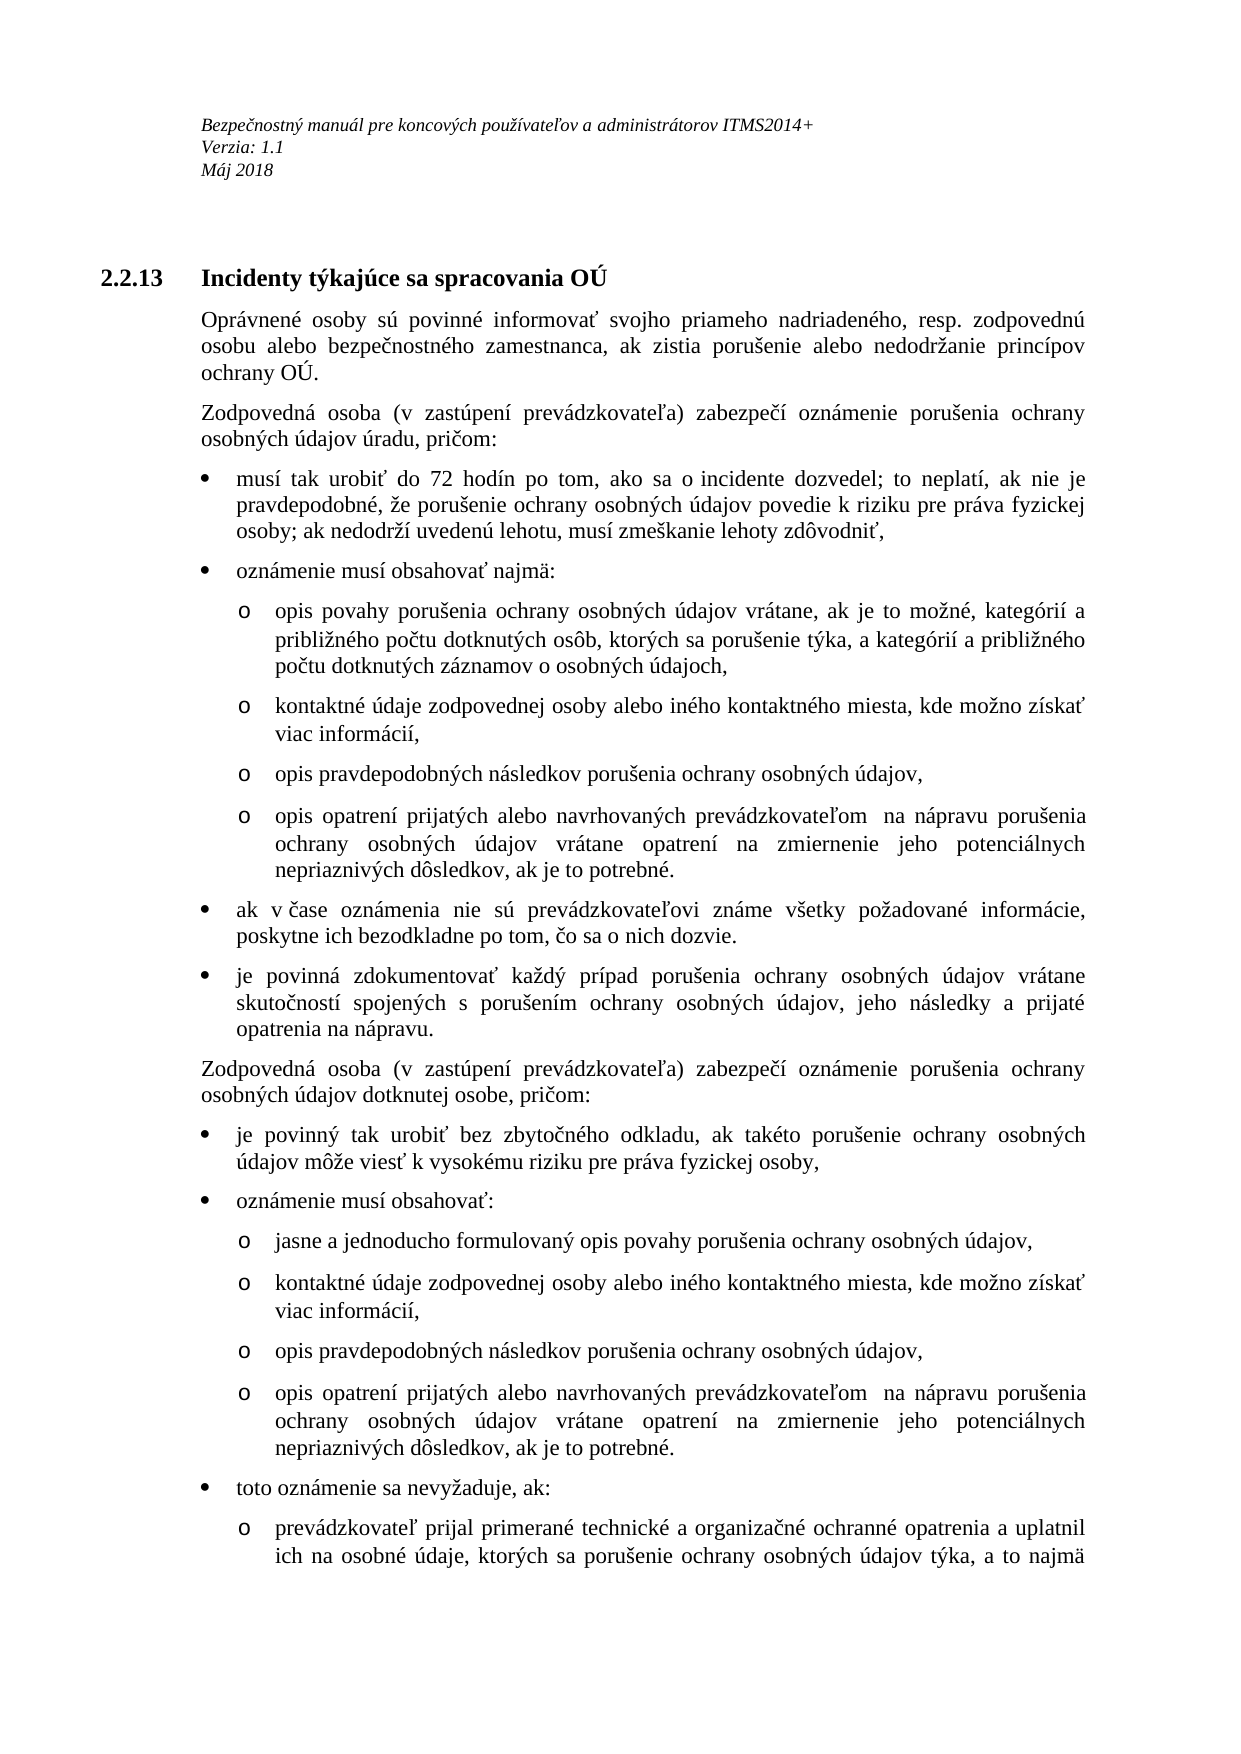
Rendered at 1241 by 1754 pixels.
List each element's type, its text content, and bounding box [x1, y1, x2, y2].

list oznámenie musí obsahovať: [201, 1188, 1087, 1214]
text Oprávnené osoby sú povinné informovať svojho priameho nadriadeného, resp. zodpovednú osobu alebo bezpečnostného zamestnanca, ak zistia porušenie alebo nedodržanie princípov ochrany OÚ. [201, 306, 1087, 385]
list ak v čase oznámenia nie sú prevádzkovateľovi známe všetky požadované informácie, poskytne ich bezodkladne po tom, čo sa o nich dozvie. [201, 896, 1087, 949]
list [237, 1513, 1087, 1568]
list opis pravdepodobných následkov porušenia ochrany osobných údajov, [237, 760, 1087, 788]
list opis pravdepodobných následkov porušenia ochrany osobných údajov, [237, 1337, 1087, 1366]
list jasne a jednoducho formulovaný opis povahy porušenia ochrany osobných údajov, [237, 1227, 1087, 1256]
text Zodpovedná osoba (v zastúpení prevádzkovateľa) zabezpečí oznámenie porušenia ochrany osobných údajov dotknutej osobe, pričom: [201, 1055, 1087, 1108]
list musí tak urobiť do 72 hodín po tom, ako sa o incidente dozvedel; to neplatí, ak nie je pravdepodobné, že porušenie ochrany osobných údajov povedie k riziku pre práva fyzickej osoby; ak nedodrží uvedenú lehotu, musí zmeškanie lehoty zdôvodniť, [201, 465, 1087, 544]
list je povinný tak urobiť bez zbytočného odkladu, ak takéto porušenie ochrany osobných údajov môže viesť k vysokému riziku pre práva fyzickej osoby, [201, 1121, 1087, 1174]
list kontaktné údaje zodpovednej osoby alebo iného kontaktného miesta, kde možno získať viac informácií, [237, 692, 1087, 746]
list opis opatrení prijatých alebo navrhovaných prevádzkovateľom na nápravu porušenia ochrany osobných údajov vrátane opatrení na zmiernenie jeho potenciálnych nepriaznivých dôsledkov, ak je to potrebné. [237, 1379, 1087, 1460]
list je povinná zdokumentovať každý prípad porušenia ochrany osobných údajov vrátane skutočností spojených s porušením ochrany osobných údajov, jeho následky a prijaté opatrenia na nápravu. [201, 962, 1087, 1042]
list opis povahy porušenia ochrany osobných údajov vrátane, ak je to možné, kategórií a približného počtu dotknutých osôb, ktorých sa porušenie týka, a kategórií a približného počtu dotknutých záznamov o osobných údajoch, [237, 597, 1087, 678]
list opis opatrení prijatých alebo navrhovaných prevádzkovateľom na nápravu porušenia ochrany osobných údajov vrátane opatrení na zmiernenie jeho potenciálnych nepriaznivých dôsledkov, ak je to potrebné. [237, 802, 1087, 883]
list kontaktné údaje zodpovednej osoby alebo iného kontaktného miesta, kde možno získať viac informácií, [237, 1269, 1087, 1324]
list oznámenie musí obsahovať najmä: [201, 557, 1087, 584]
list toto oznámenie sa nevyžaduje, ak: [201, 1474, 1087, 1500]
subtitle Incidenty týkajúce sa spracovania OÚ [100, 263, 1087, 292]
text Zodpovedná osoba (v zastúpení prevádzkovateľa) zabezpečí oznámenie porušenia ochrany osobných údajov úradu, pričom: [201, 399, 1087, 451]
